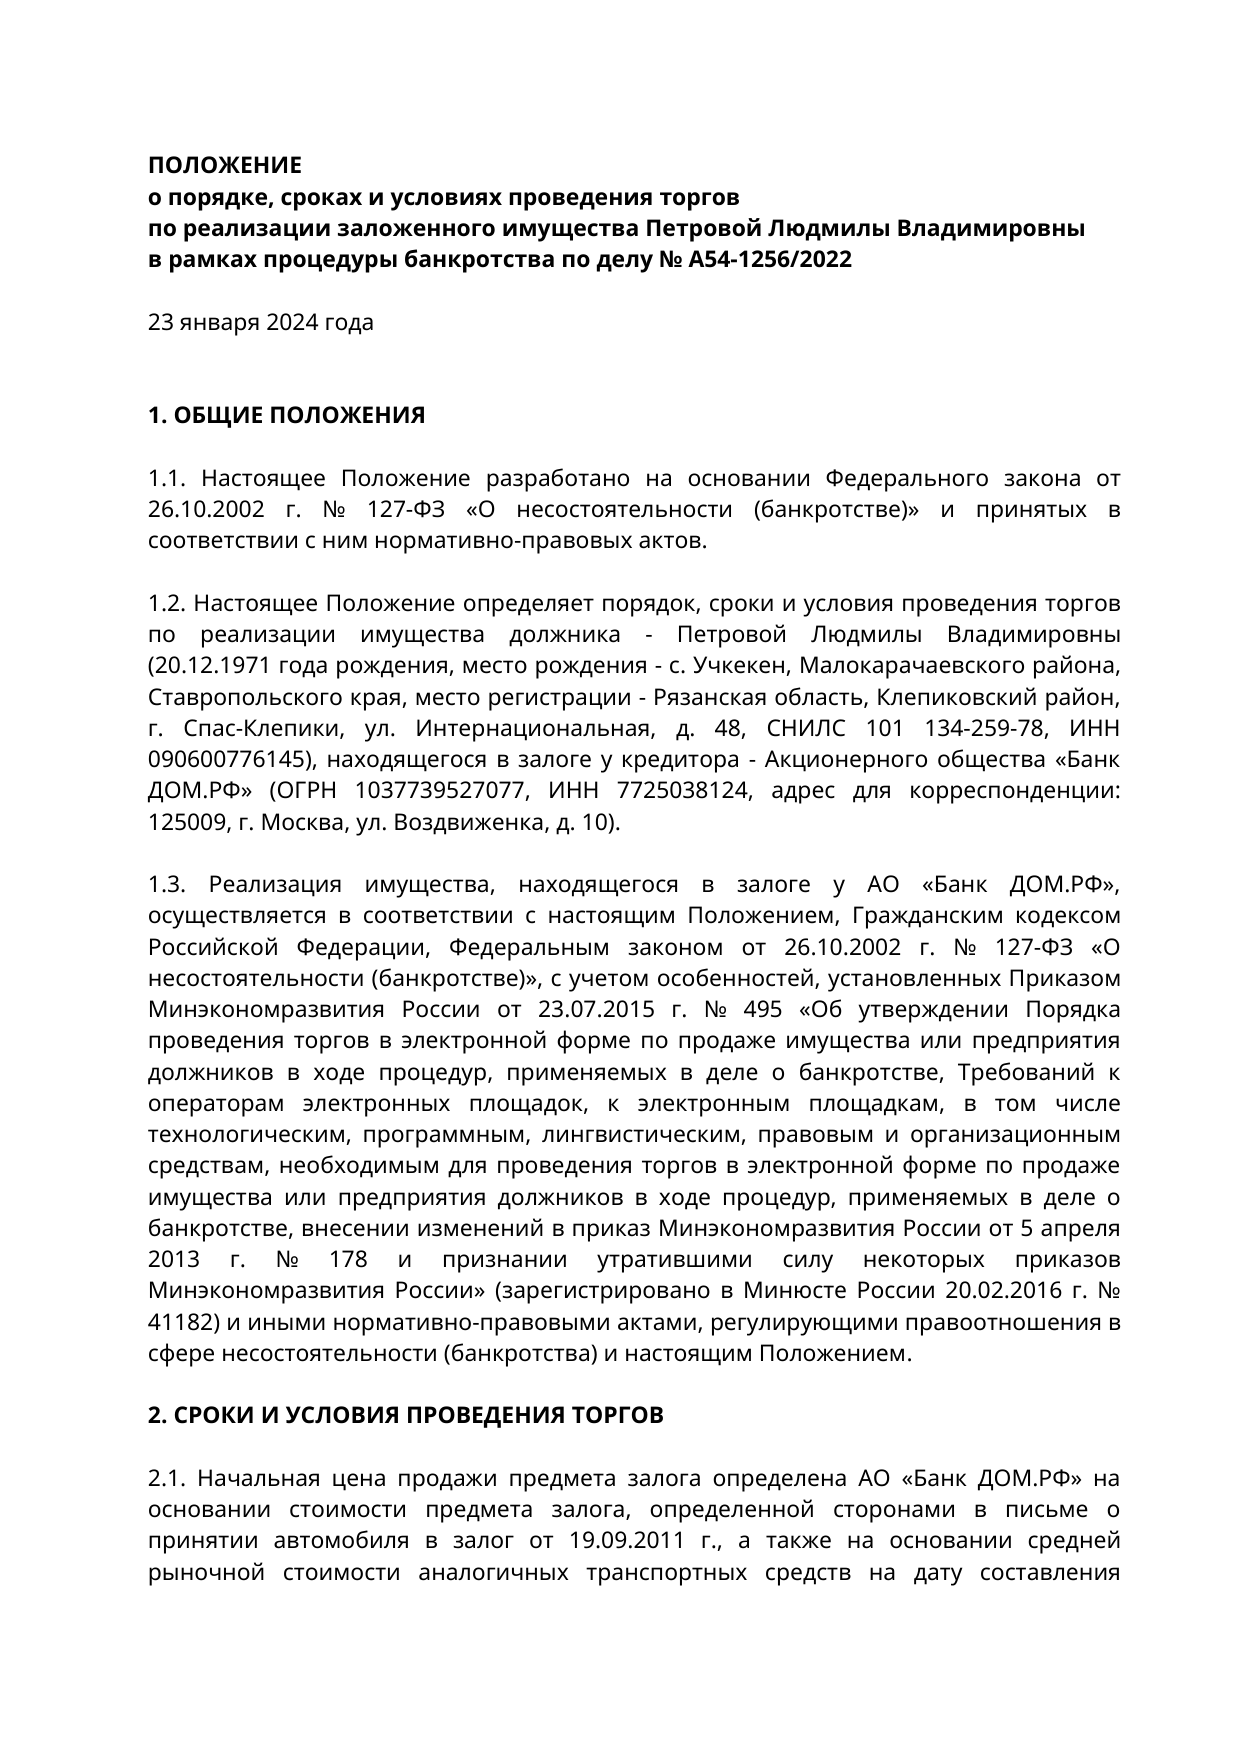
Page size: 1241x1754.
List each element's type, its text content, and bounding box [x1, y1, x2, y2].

text 1. ОБЩИЕ ПОЛОЖЕНИЯ [148, 399, 1122, 431]
text по реализации заложенного имущества Петровой Людмилы Владимировны [148, 212, 1122, 243]
text 23 января 2024 года [148, 306, 1122, 337]
text 2. СРОКИ И УСЛОВИЯ ПРОВЕДЕНИЯ ТОРГОВ [148, 1399, 1122, 1431]
text 1.1. Настоящее Положение разработано на основании Федерального закона от 26.10.2002 г. № 127-ФЗ «О несостоятельности (банкротстве)» и принятых в соответствии с ним нормативно-правовых актов. [148, 462, 1122, 556]
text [148, 1462, 1122, 1587]
text в рамках процедуры банкротства по делу № А54-1256/2022 [148, 243, 1122, 274]
text 1.3. Реализация имущества, находящегося в залоге у АО «Банк ДОМ.РФ», осуществляется в соответствии с настоящим Положением, Гражданским кодексом Российской Федерации, Федеральным законом от 26.10.2002 г. № 127-ФЗ «О несостоятельности (банкротстве)», с учетом особенностей, установленных Приказом Минэкономразвития России от 23.07.2015 г. № 495 «Об утверждении Порядка проведения торгов в электронной форме по продаже имущества или предприятия должников в ходе процедур, применяемых в деле о банкротстве, Требований к операторам электронных площадок, к электронным площадкам, в том числе технологическим, программным, лингвистическим, правовым и организационным средствам, необходимым для проведения торгов в электронной форме по продаже имущества или предприятия должников в ходе процедур, применяемых в деле о банкротстве, внесении изменений в приказ Минэкономразвития России от 5 апреля 2013 г. № 178 и признании утратившими силу некоторых приказов Минэкономразвития России» (зарегистрировано в Минюсте России 20.02.2016 г. № 41182) и иными нормативно-правовыми актами, регулирующими правоотношения в сфере несостоятельности (банкротства) и настоящим Положением. [148, 868, 1122, 1368]
text о порядке, сроках и условиях проведения торгов [148, 181, 1122, 212]
text ПОЛОЖЕНИЕ [148, 149, 1122, 181]
text 1.2. Настоящее Положение определяет порядок, сроки и условия проведения торгов по реализации имущества должника - Петровой Людмилы Владимировны (20.12.1971 года рождения, место рождения - с. Учкекен, Малокарачаевского района, Ставропольского края, место регистрации - Рязанская область, Клепиковский район, г. Спас-Клепики, ул. Интернациональная, д. 48, СНИЛС 101 134-259-78, ИНН 090600776145), находящегося в залоге у кредитора - Акционерного общества «Банк ДОМ.РФ» (ОГРН 1037739527077, ИНН 7725038124, адрес для корреспонденции: 125009, г. Москва, ул. Воздвиженка, д. 10). [148, 587, 1122, 837]
